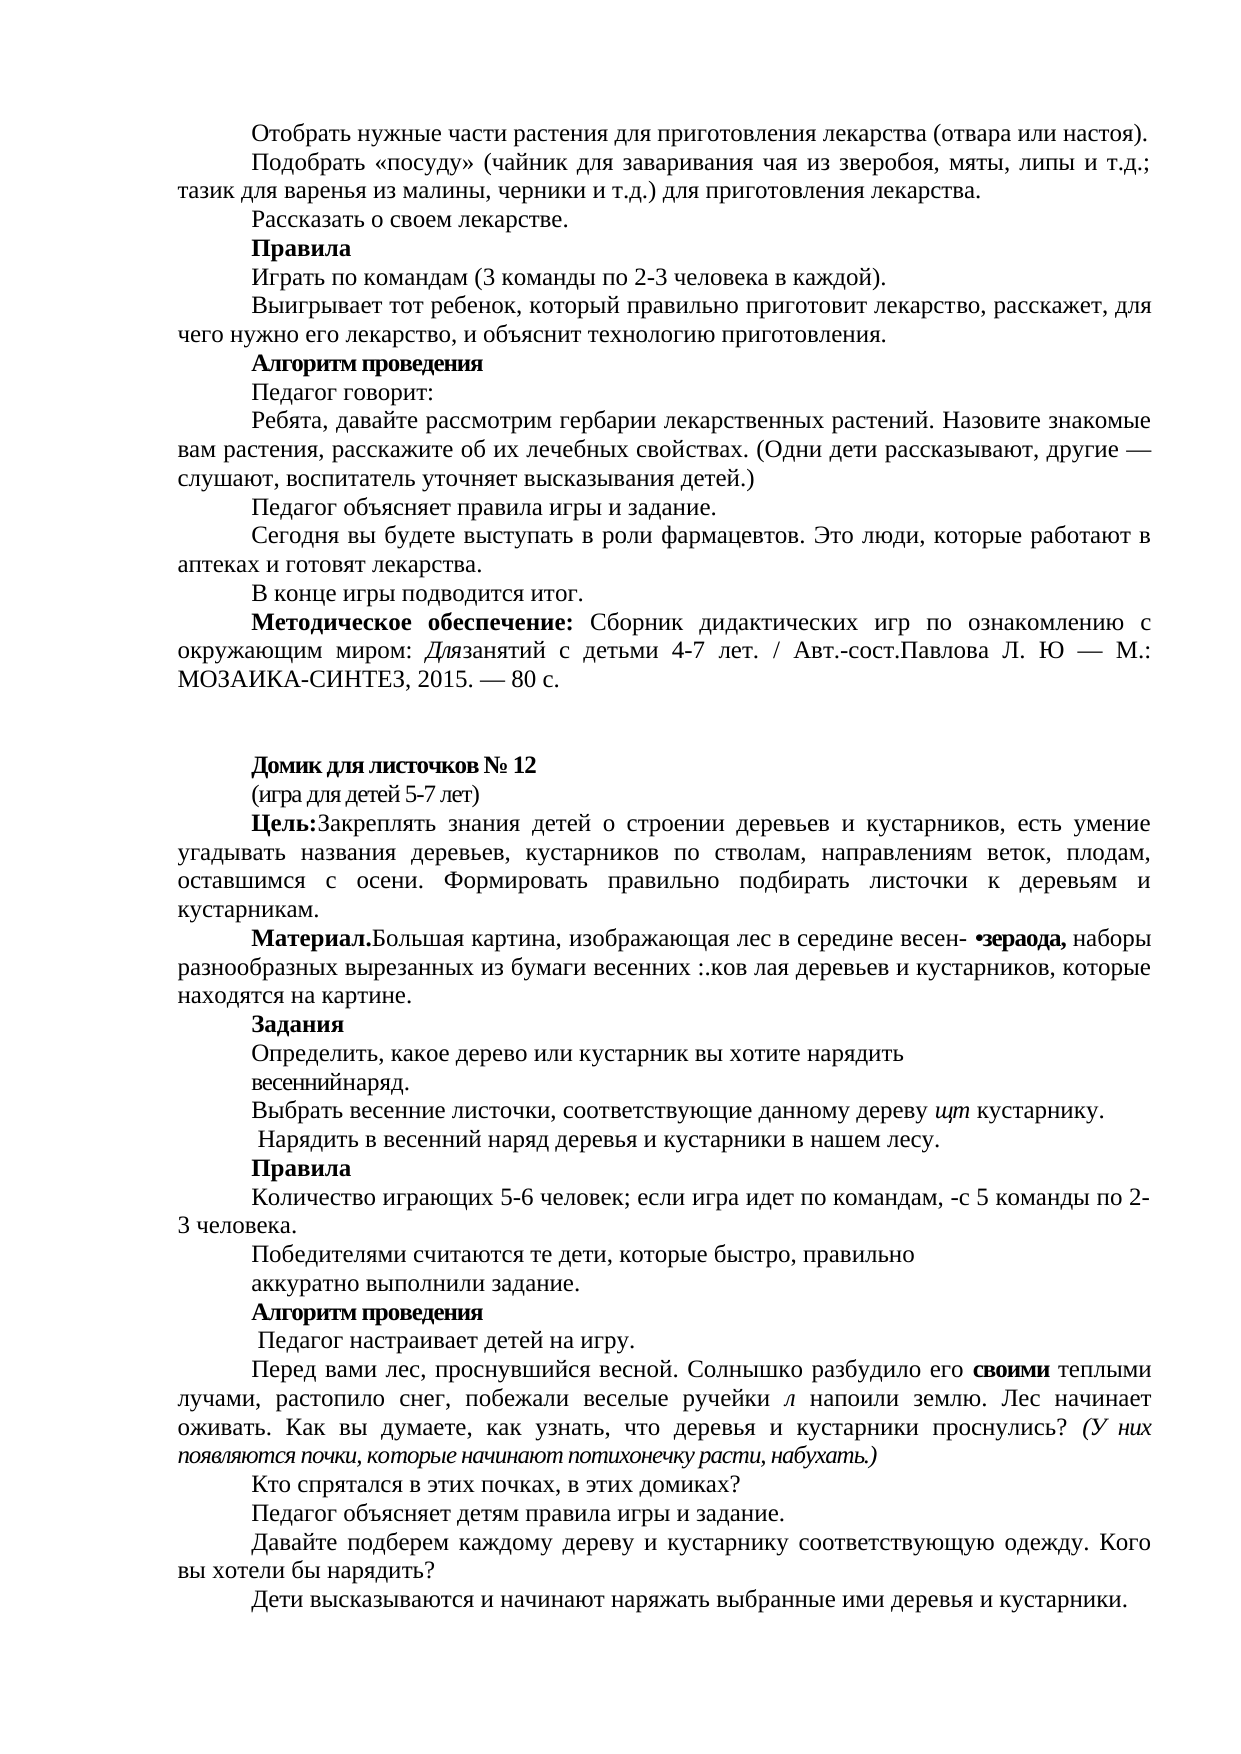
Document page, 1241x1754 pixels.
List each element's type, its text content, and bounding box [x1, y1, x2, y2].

text Выбрать весенние листочки, соответствующие данному дереву щт кустарнику. [177, 1096, 1152, 1124]
text Сегодня вы будете выступать в роли фармацевтов. Это люди, которые работают в аптеках и готовят лекарства. [177, 521, 1152, 578]
text Правила [177, 233, 1152, 262]
text Педагог объясняет детям правила игры и задание. [177, 1498, 1152, 1527]
text Задания [177, 1009, 1152, 1038]
text Нарядить в весенний наряд деревья и кустарники в нашем лесу. [177, 1124, 1152, 1153]
text Дети высказываются и начинают наряжать выбранные ими деревья и кустарники. [177, 1584, 1152, 1613]
text Перед вами лес, проснувшийся весной. Солнышко разбудило его своими теплыми лучами, растопило снег, побежали веселые ручейки л напоили землю. Лес начинает оживать. Как вы думаете, как узнать, что деревья и кустарники проснулись? (У них появляются почки, которые начинают потихонечку расти, набухать.) [177, 1354, 1152, 1469]
text Определить, какое дерево или кустарник вы хотите нарядить [177, 1038, 1152, 1067]
text Методическое обеспечение: Сборник дидактических игр по ознакомлению с окружающим миром: Длязанятий с детьми 4-7 лет. / Авт.-сост.Павлова Л. Ю — М.: МОЗАИКА-СИНТЕЗ, 2015. — 80 с. [177, 607, 1152, 693]
text Количество играющих 5-6 человек; если игра идет по командам, -с 5 команды по 2-3 человека. [177, 1182, 1152, 1239]
text Педагог говорит: [177, 377, 1152, 406]
text Алгоритм проведения [177, 348, 1152, 377]
text Кто спрятался в этих почках, в этих домиках? [177, 1469, 1152, 1498]
text Отобрать нужные части растения для приготовления лекарства (отвара или настоя). [177, 118, 1152, 147]
text аккуратно выполнили задание. [177, 1268, 1152, 1297]
text Материал.Большая картина, изображающая лес в середине весен- •зераода, наборы разнообразных вырезанных из бумаги весенних :.ков лая деревьев и кустарников, которые находятся на картине. [177, 923, 1152, 1009]
text Ребята, давайте рассмотрим гербарии лекарственных растений. Назовите знакомые вам растения, расскажите об их лечебных свойствах. (Одни дети рассказывают, другие — слушают, воспитатель уточняет высказывания детей.) [177, 406, 1152, 492]
text Подобрать «посуду» (чайник для заваривания чая из зверобоя, мяты, липы и т.д.; тазик для варенья из малины, черники и т.д.) для приготовления лекарства. [177, 147, 1152, 204]
text Выигрывает тот ребенок, который правильно приготовит лекарство, расскажет, для чего нужно его лекарство, и объяснит технологию приготовления. [177, 291, 1152, 348]
text Алгоритм проведения [177, 1297, 1152, 1326]
text Педагог объясняет правила игры и задание. [177, 492, 1152, 521]
text Правила [177, 1153, 1152, 1182]
text Цель:Закреплять знания детей о строении деревьев и кустарников, есть умение угадывать названия деревьев, кустарников по стволам, направлениям веток, плодам, оставшимся с осени. Формировать правильно подбирать листочки к деревьям и кустарникам. [177, 808, 1152, 923]
text (игра для детей 5-7 лет) [177, 779, 1152, 808]
text Давайте подберем каждому дереву и кустарнику соответствующую одежду. Кого вы хотели бы нарядить? [177, 1527, 1152, 1584]
text Играть по командам (3 команды по 2-3 человека в каждой). [177, 262, 1152, 291]
text Педагог настраивает детей на игру. [177, 1326, 1152, 1354]
text весеннийнаряд. [177, 1067, 1152, 1096]
text В конце игры подводится итог. [177, 578, 1152, 607]
text Рассказать о своем лекарстве. [177, 204, 1152, 233]
text Победителями считаются те дети, которые быстро, правильно [177, 1239, 1152, 1268]
text Домик для листочков № 12 [177, 751, 1152, 779]
